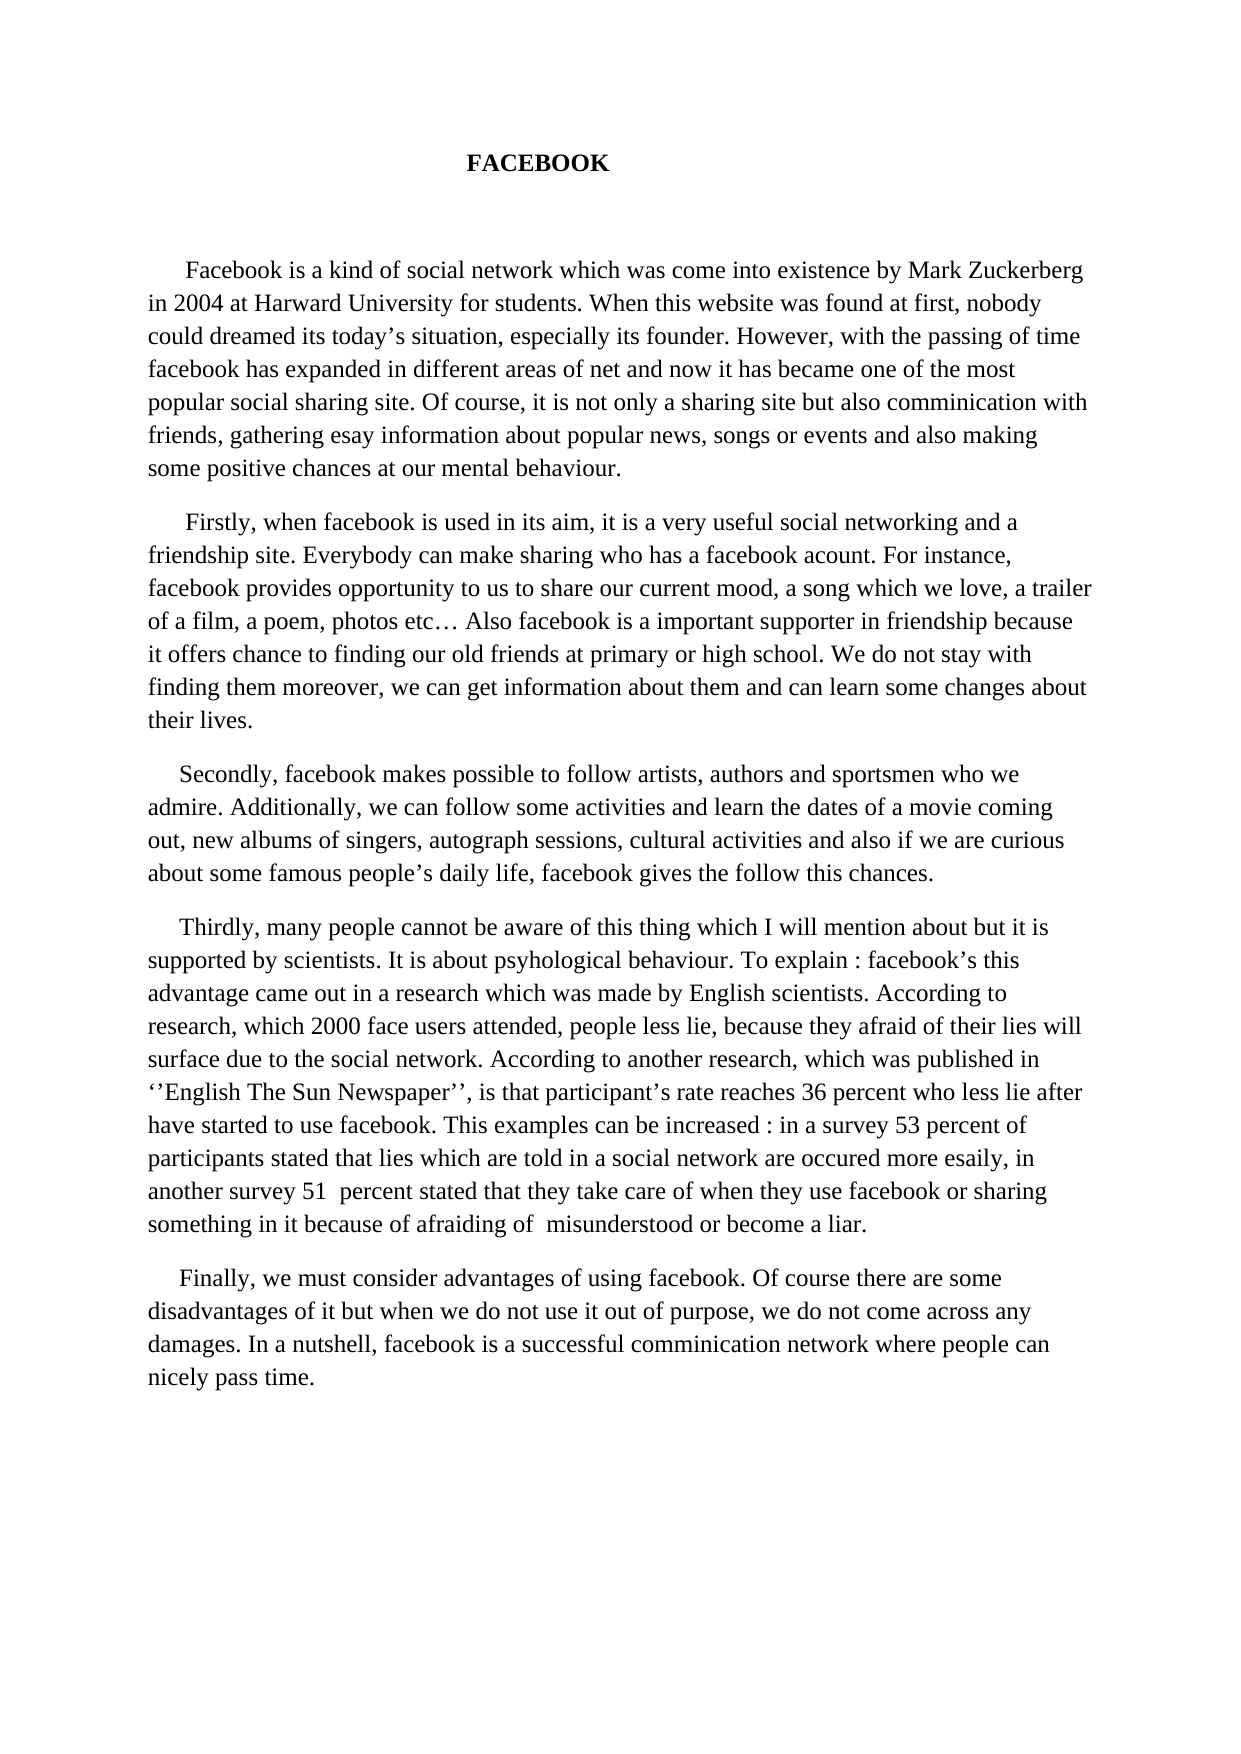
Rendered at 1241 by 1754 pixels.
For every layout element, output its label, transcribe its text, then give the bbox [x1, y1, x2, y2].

text Thirdly, many people cannot be aware of this thing which I will mention about but it is supported by scientists. It is about psyhological behaviour. To explain : facebook’s this advantage came out in a research which was made by English scientists. According to research, which 2000 face users attended, people less lie, because they afraid of their lies will surface due to the social network. According to another research, which was published in ‘’English The Sun Newspaper’’, is that participant’s rate reaches 36 percent who less lie after have started to use facebook. This examples can be increased : in a survey 53 percent of participants stated that lies which are told in a social network are occured more esaily, in another survey 51 percent stated that they take care of when they use facebook or sharing something in it because of afraiding of misunderstood or become a liar. [148, 912, 1093, 1238]
text Facebook is a kind of social network which was come into existence by Mark Zuckerberg in 2004 at Harward University for students. When this website was found at first, nobody could dreamed its today’s situation, especially its founder. However, with the passing of time facebook has expanded in different areas of net and now it has became one of the most popular social sharing site. Of course, it is not only a sharing site but also comminication with friends, gathering esay information about popular news, songs or events and also making some positive chances at our mental behaviour. [148, 255, 1093, 482]
text Finally, we must consider advantages of using facebook. Of course there are some disadvantages of it but when we do not use it out of purpose, we do not come across any damages. In a nutshell, facebook is a successful comminication network where people can nicely pass time. [148, 1263, 1093, 1391]
text Secondly, facebook makes possible to follow artists, authors and sportsmen who we admire. Additionally, we can follow some activities and learn the dates of a movie coming out, new albums of singers, autograph sessions, cultural activities and also if we are curious about some famous people’s daily life, facebook gives the follow this chances. [148, 759, 1093, 887]
text Firstly, when facebook is used in its aim, it is a very useful social networking and a friendship site. Everybody can make sharing who has a facebook acount. For instance, facebook provides opportunity to us to share our current mood, a song which we love, a trailer of a film, a poem, photos etc… Also facebook is a important supporter in friendship because it offers chance to finding our old friends at primary or high school. We do not stay with finding them moreover, we can get information about them and can learn some changes about their lives. [148, 507, 1093, 734]
text FACEBOOK [148, 148, 1093, 176]
